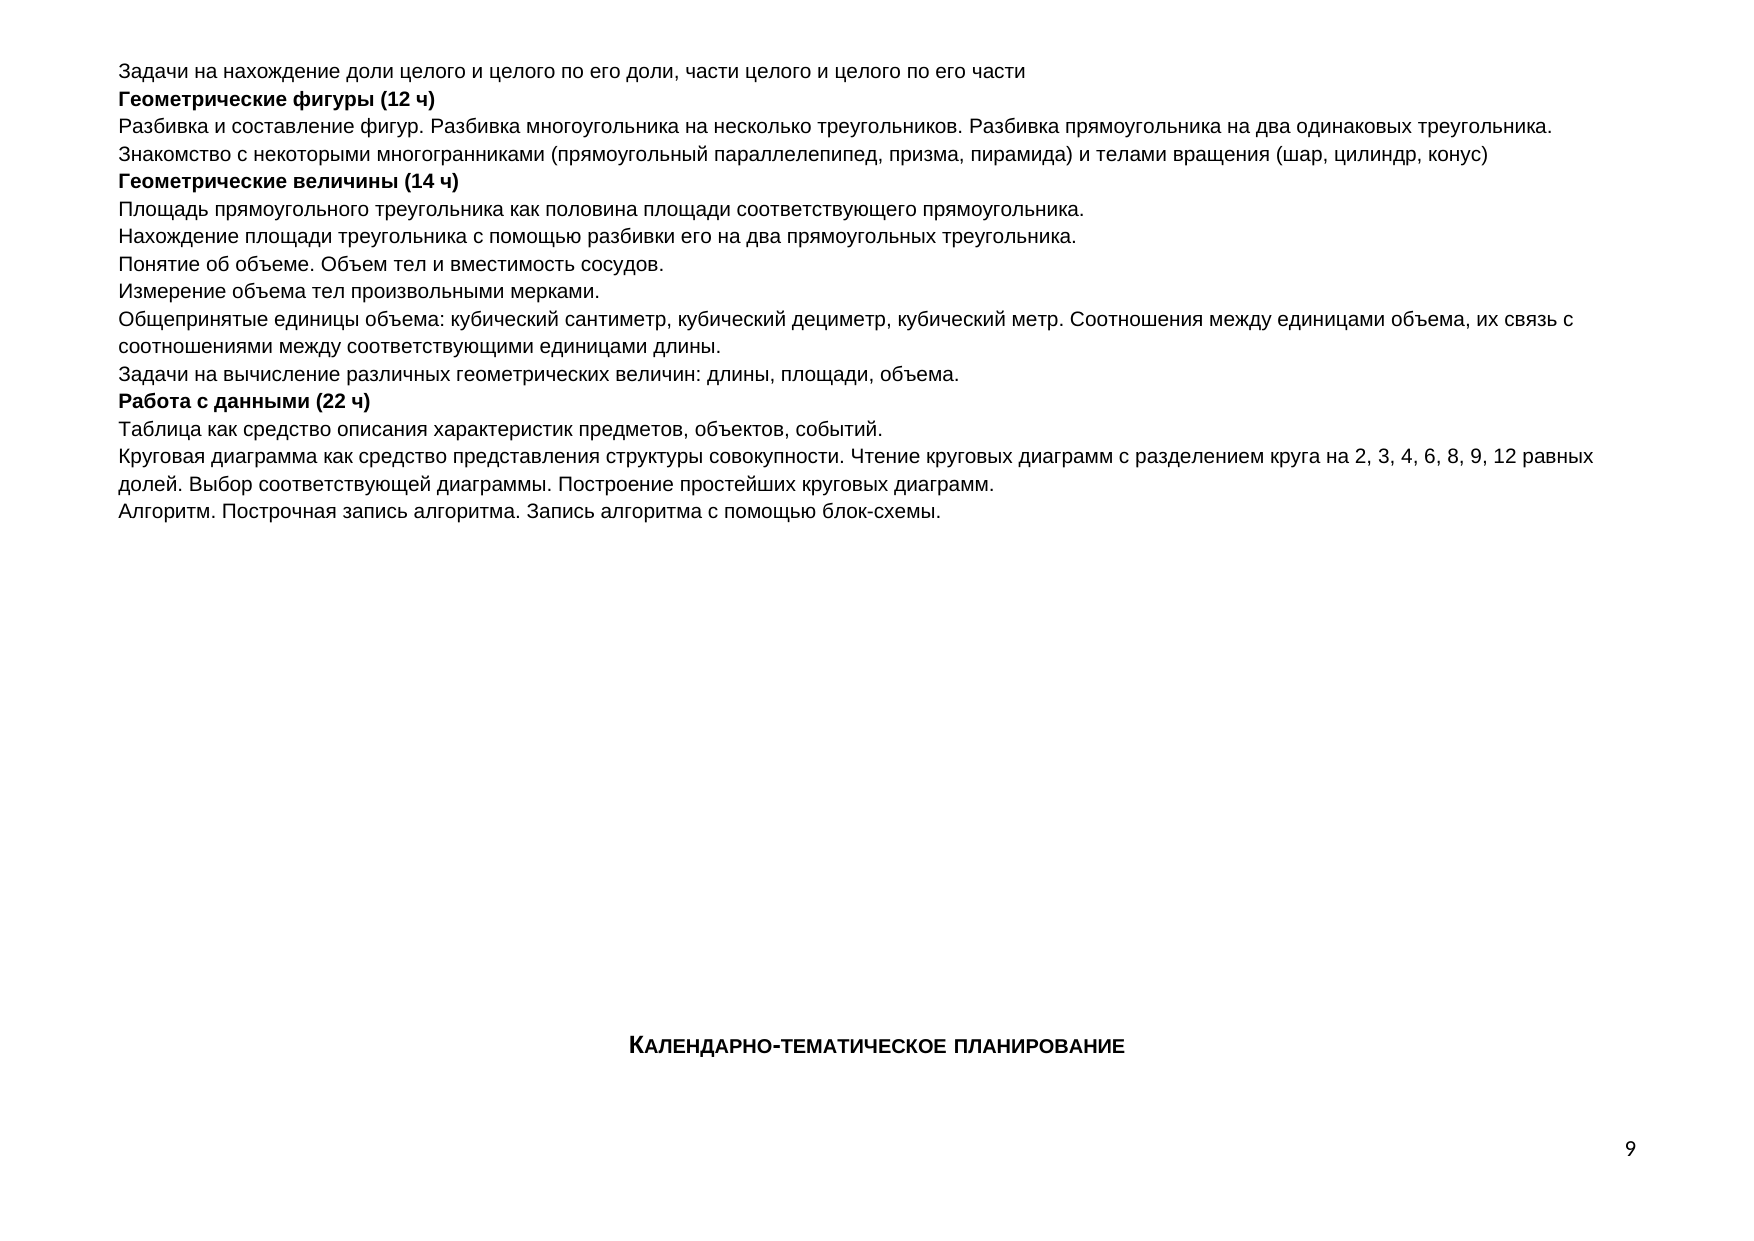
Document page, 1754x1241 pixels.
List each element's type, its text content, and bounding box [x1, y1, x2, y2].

text Разбивка и составление фигур. Разбивка многоугольника на несколько треугольников. Разбивка прямоугольника на два одинаковых треугольника. [118, 114, 1636, 138]
text Площадь прямоугольного треугольника как половина площади соответствующего прямоугольника. [118, 197, 1636, 221]
text Алгоритм. Построчная запись алгоритма. Запись алгоритма с помощью блок-схемы. [118, 499, 1636, 523]
text Знакомство с некоторыми многогранниками (прямоугольный параллелепипед, призма, пирамида) и телами вращения (шар, цилиндр, конус) [118, 142, 1636, 166]
text Нахождение площади треугольника с помощью разбивки его на два прямоугольных треугольника. [118, 224, 1636, 248]
text Общепринятые единицы объема: кубический сантиметр, кубический дециметр, кубический метр. Соотношения между единицами объема, их связь с соотношениями между соответствующими единицами длины. [118, 307, 1636, 358]
text Круговая диаграмма как средство представления структуры совокупности. Чтение круговых диаграмм с разделением круга на 2, 3, 4, 6, 8, 9, 12 равных долей. Выбор соответствующей диаграммы. Построение простейших круговых диаграмм. [118, 444, 1636, 496]
text Задачи на нахождение доли целого и целого по его доли, части целого и целого по его части [118, 59, 1636, 83]
text Измерение объема тел произвольными мерками. [118, 279, 1636, 303]
text Работа с данными (22 ч) [118, 389, 1636, 413]
text Задачи на вычисление различных геометрических величин: длины, площади, объема. [118, 362, 1636, 386]
text Календарно-тематическое планирование [118, 1030, 1636, 1058]
text Понятие об объеме. Объем тел и вместимость сосудов. [118, 252, 1636, 276]
text Геометрические фигуры (12 ч) [118, 87, 1636, 111]
text Таблица как средство описания характеристик предметов, объектов, событий. [118, 417, 1636, 441]
text Геометрические величины (14 ч) [118, 169, 1636, 193]
